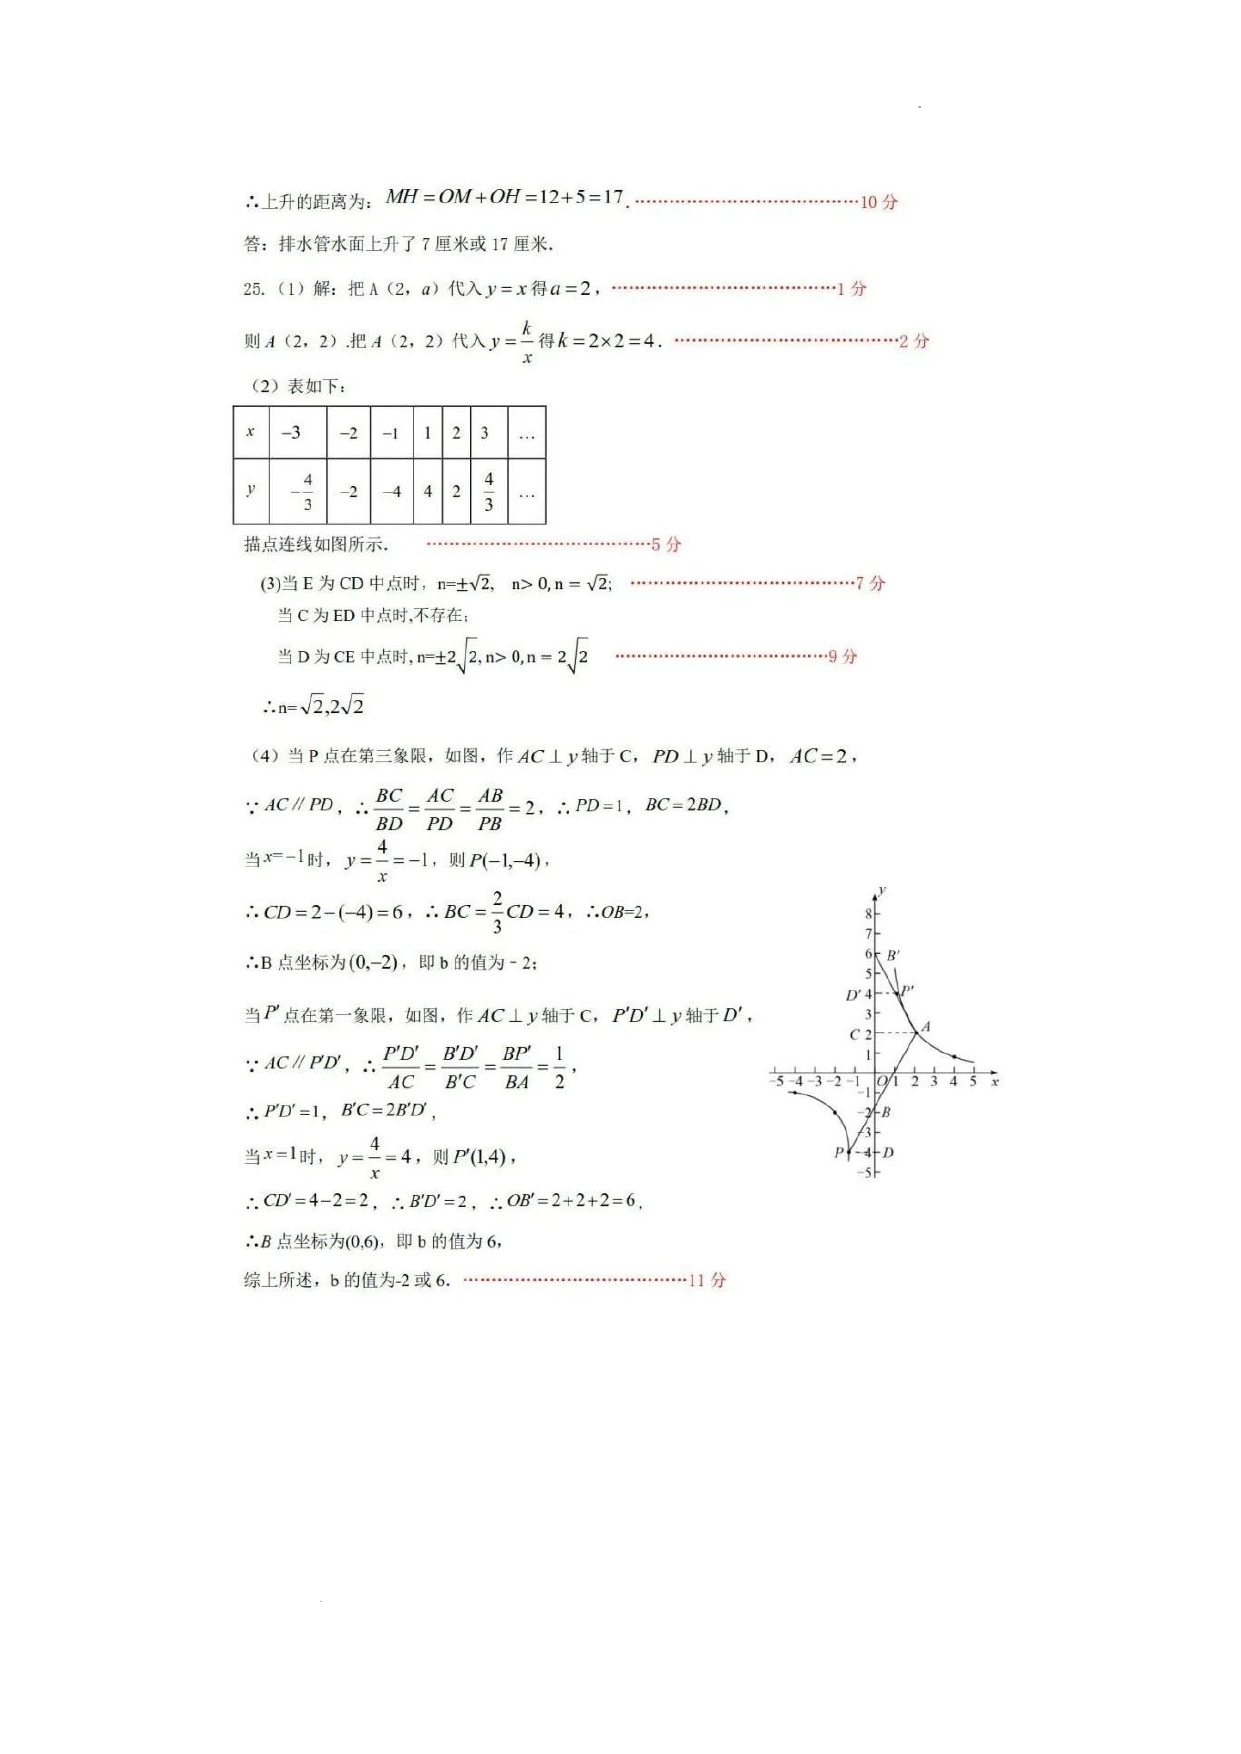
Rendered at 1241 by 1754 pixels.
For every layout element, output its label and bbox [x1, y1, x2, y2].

picture [187, 162, 1053, 1323]
